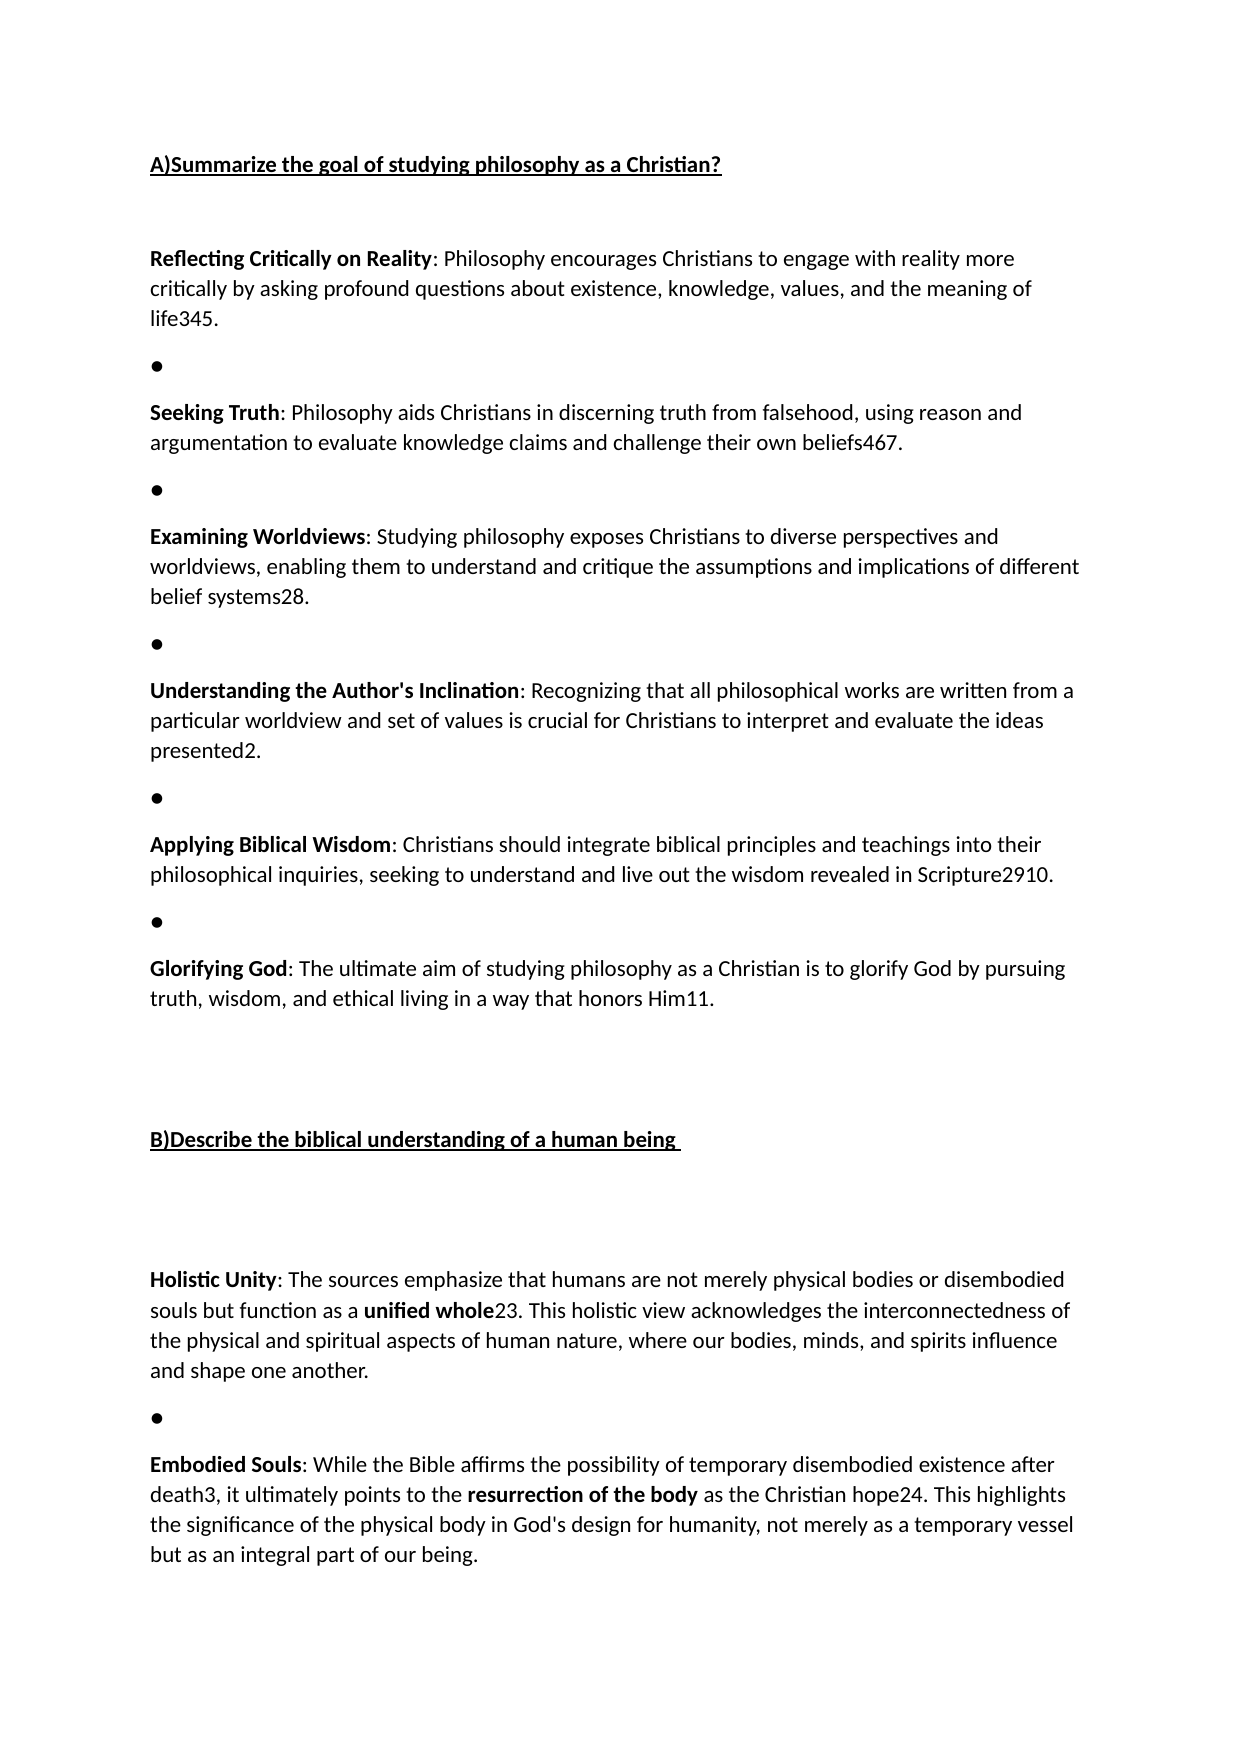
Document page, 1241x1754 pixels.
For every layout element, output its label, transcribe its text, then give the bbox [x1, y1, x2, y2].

text Applying Biblical Wisdom: Christians should integrate biblical principles and teachings into their philosophical inquiries, seeking to understand and live out the wisdom revealed in Scripture2910. [150, 830, 1090, 888]
text ● [150, 351, 1090, 379]
text A)Summarize the goal of studying philosophy as a Christian? [150, 150, 1090, 178]
text Embodied Souls: While the Bible affirms the possibility of temporary disembodied existence after death3, it ultimately points to the resurrection of the body as the Christian hope24. This highlights the significance of the physical body in God's design for humanity, not merely as a temporary vessel but as an integral part of our being. [150, 1450, 1090, 1569]
text ● [150, 783, 1090, 811]
text ● [150, 907, 1090, 935]
text ● [150, 475, 1090, 503]
text Holistic Unity: The sources emphasize that humans are not merely physical bodies or disembodied souls but function as a unified whole23. This holistic view acknowledges the interconnectedness of the physical and spiritual aspects of human nature, where our bodies, minds, and spirits influence and shape one another. [150, 1266, 1090, 1384]
text Examining Worldviews: Studying philosophy exposes Christians to diverse perspectives and worldviews, enabling them to understand and critique the assumptions and implications of different belief systems28. [150, 522, 1090, 610]
text B)Describe the biblical understanding of a human being [150, 1125, 1090, 1153]
text Understanding the Author's Inclination: Recognizing that all philosophical works are written from a particular worldview and set of values is crucial for Christians to interpret and evaluate the ideas presented2. [150, 676, 1090, 764]
text Reflecting Critically on Reality: Philosophy encourages Christians to engage with reality more critically by asking profound questions about existence, knowledge, values, and the meaning of life345. [150, 244, 1090, 332]
text Seeking Truth: Philosophy aids Christians in discerning truth from falsehood, using reason and argumentation to evaluate knowledge claims and challenge their own beliefs467. [150, 398, 1090, 456]
text ● [150, 629, 1090, 657]
text ● [150, 1403, 1090, 1431]
text Glorifying God: The ultimate aim of studying philosophy as a Christian is to glorify God by pursuing truth, wisdom, and ethical living in a way that honors Him11. [150, 954, 1090, 1012]
